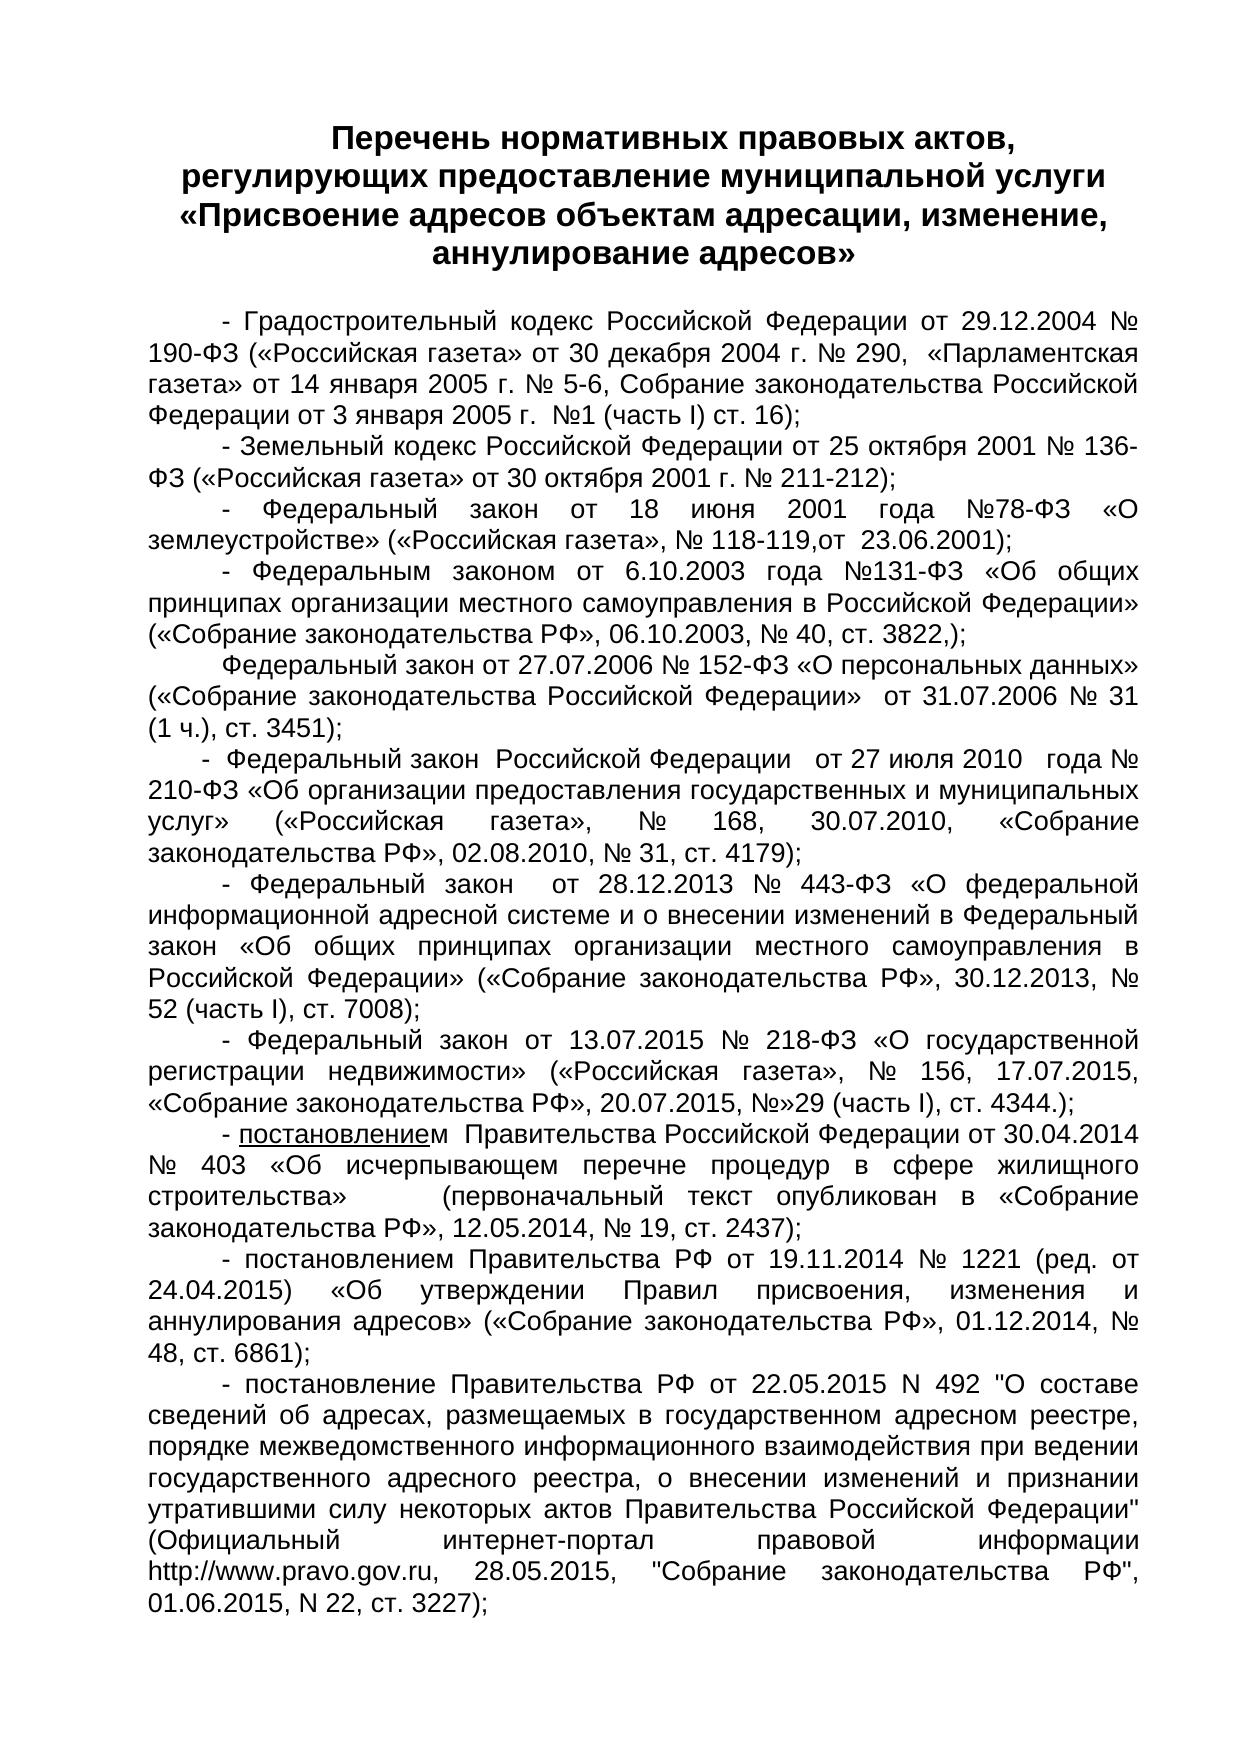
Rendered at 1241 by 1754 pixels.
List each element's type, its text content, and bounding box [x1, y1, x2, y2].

text - Федеральный закон от 18 июня 2001 года №78-ФЗ «О землеустройстве» («Российская газета», № 118-119,от 23.06.2001); [148, 493, 1140, 555]
text - Федеральный закон Российской Федерации от 27 июля 2010 года № 210-ФЗ «Об организации предоставления государственных и муниципальных услуг» («Российская газета», № 168, 30.07.2010, «Собрание законодательства РФ», 02.08.2010, № 31, ст. 4179); [148, 743, 1140, 868]
text - постановлением Правительства РФ от 19.11.2014 № 1221 (ред. от 24.04.2015) «Об утверждении Правил присвоения, изменения и аннулирования адресов» («Собрание законодательства РФ», 01.12.2014, № 48, ст. 6861); [148, 1243, 1140, 1368]
text - Земельный кодекс Российской Федерации от 25 октября 2001 № 136-ФЗ («Российская газета» от 30 октября . № 211-212); [148, 430, 1140, 493]
text - постановлением Правительства Российской Федерации от 30.04.2014 № 403 «Об исчерпывающем перечне процедур в сфере жилищного строительства» (первоначальный текст опубликован в «Собрание законодательства РФ», 12.05.2014, № 19, ст. 2437); [148, 1118, 1140, 1243]
text Федеральный закон от 27.07.2006 № 152-ФЗ «О персональных данных» («Собрание законодательства Российской Федерации» от 31.07.2006 № 31 (1 ч.), ст. 3451); [148, 649, 1140, 743]
text Перечень нормативных правовых актов, регулирующих предоставление муниципальной услуги «Присвоение адресов объектам адресации, изменение, аннулирование адресов» [148, 118, 1140, 272]
text - Федеральным законом от 6.10.2003 года №131-ФЗ «Об общих принципах организации местного самоуправления в Российской Федерации» («Собрание законодательства РФ», 06.10.2003, № 40, ст. 3822,); [148, 555, 1140, 649]
text - Федеральный закон от 13.07.2015 № 218-ФЗ «О государственной регистрации недвижимости» («Российская газета», № 156, 17.07.2015, «Собрание законодательства РФ», 20.07.2015, №»29 (часть I), ст. 4344.); [148, 1024, 1140, 1118]
text - постановление Правительства РФ от 22.05.2015 N 492 "О составе сведений об адресах, размещаемых в государственном адресном реестре, порядке межведомственного информационного взаимодействия при ведении государственного адресного реестра, о внесении изменений и признании утратившими силу некоторых актов Правительства Российской Федерации" (Официальный интернет-портал правовой информации http://www.pravo.gov.ru, 28.05.2015, "Собрание законодательства РФ", 01.06.2015, N 22, ст. 3227); [148, 1368, 1140, 1618]
text - Градостроительный кодекс Российской Федерации от 29.12.2004 № 190-ФЗ («Российская газета» от 30 декабря . № 290, «Парламентская газета» от 14 января . № 5-6, Собрание законодательства Российской Федерации от 3 января . №1 (часть I) ст. 16); [148, 305, 1140, 430]
text - Федеральный закон от 28.12.2013 № 443-ФЗ «О федеральной информационной адресной системе и о внесении изменений в Федеральный закон «Об общих принципах организации местного самоуправления в Российской Федерации» («Собрание законодательства РФ», 30.12.2013, № 52 (часть I), ст. 7008); [148, 868, 1140, 1024]
